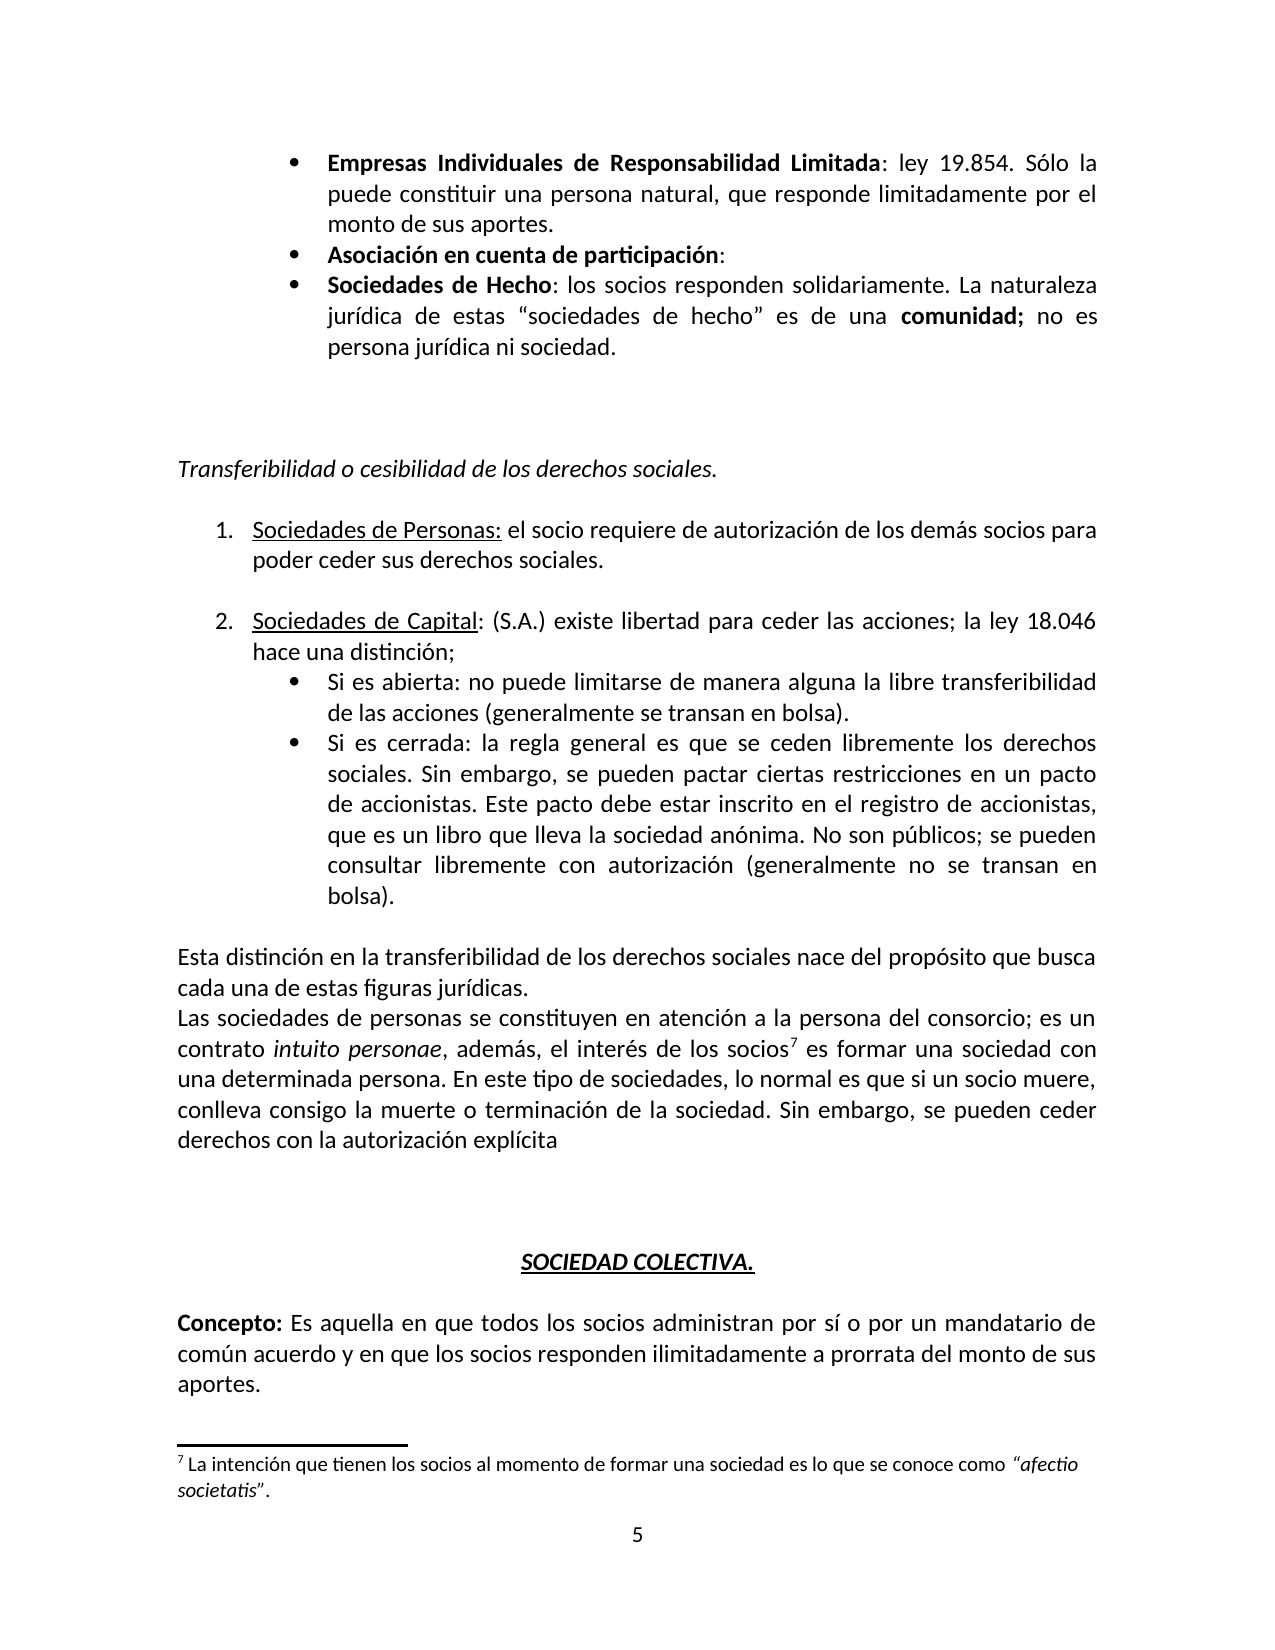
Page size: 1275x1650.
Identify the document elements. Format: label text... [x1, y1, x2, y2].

list Empresas Individuales de Responsabilidad Limitada: ley 19.854. Sólo la puede constituir una persona natural, que responde limitadamente por el monto de sus aportes. [290, 148, 1098, 239]
list Sociedades de Capital: (S.A.) existe libertad para ceder las acciones; la ley 18.046 hace una distinción; [215, 605, 1098, 666]
list Si es abierta: no puede limitarse de manera alguna la libre transferibilidad de las acciones (generalmente se transan en bolsa). [290, 666, 1098, 727]
text Transferibilidad o cesibilidad de los derechos sociales. [177, 453, 1098, 483]
list Asociación en cuenta de participación: [290, 239, 1098, 270]
text SOCIEDAD COLECTIVA. [177, 1246, 1098, 1277]
text Esta distinción en la transferibilidad de los derechos sociales nace del propósito que busca cada una de estas figuras jurídicas. [177, 941, 1098, 1002]
list Sociedades de Personas: el socio requiere de autorización de los demás socios para poder ceder sus derechos sociales. [215, 514, 1098, 575]
list Sociedades de Hecho: los socios responden solidariamente. La naturaleza jurídica de estas “sociedades de hecho” es de una comunidad; no es persona jurídica ni sociedad. [290, 270, 1098, 361]
text Las sociedades de personas se constituyen en atención a la persona del consorcio; es un contrato intuito personae, además, el interés de los socios es formar una sociedad con una determinada persona. En este tipo de sociedades, lo normal es que si un socio muere, conlleva consigo la muerte o terminación de la sociedad. Sin embargo, se pueden ceder derechos con la autorización explícita [177, 1002, 1098, 1155]
list Si es cerrada: la regla general es que se ceden libremente los derechos sociales. Sin embargo, se pueden pactar ciertas restricciones en un pacto de accionistas. Este pacto debe estar inscrito en el registro de accionistas, que es un libro que lleva la sociedad anónima. No son públicos; se pueden consultar libremente con autorización (generalmente no se transan en bolsa). [290, 727, 1098, 911]
text Concepto: Es aquella en que todos los socios administran por sí o por un mandatario de común acuerdo y en que los socios responden ilimitadamente a prorrata del monto de sus aportes. [177, 1307, 1098, 1399]
